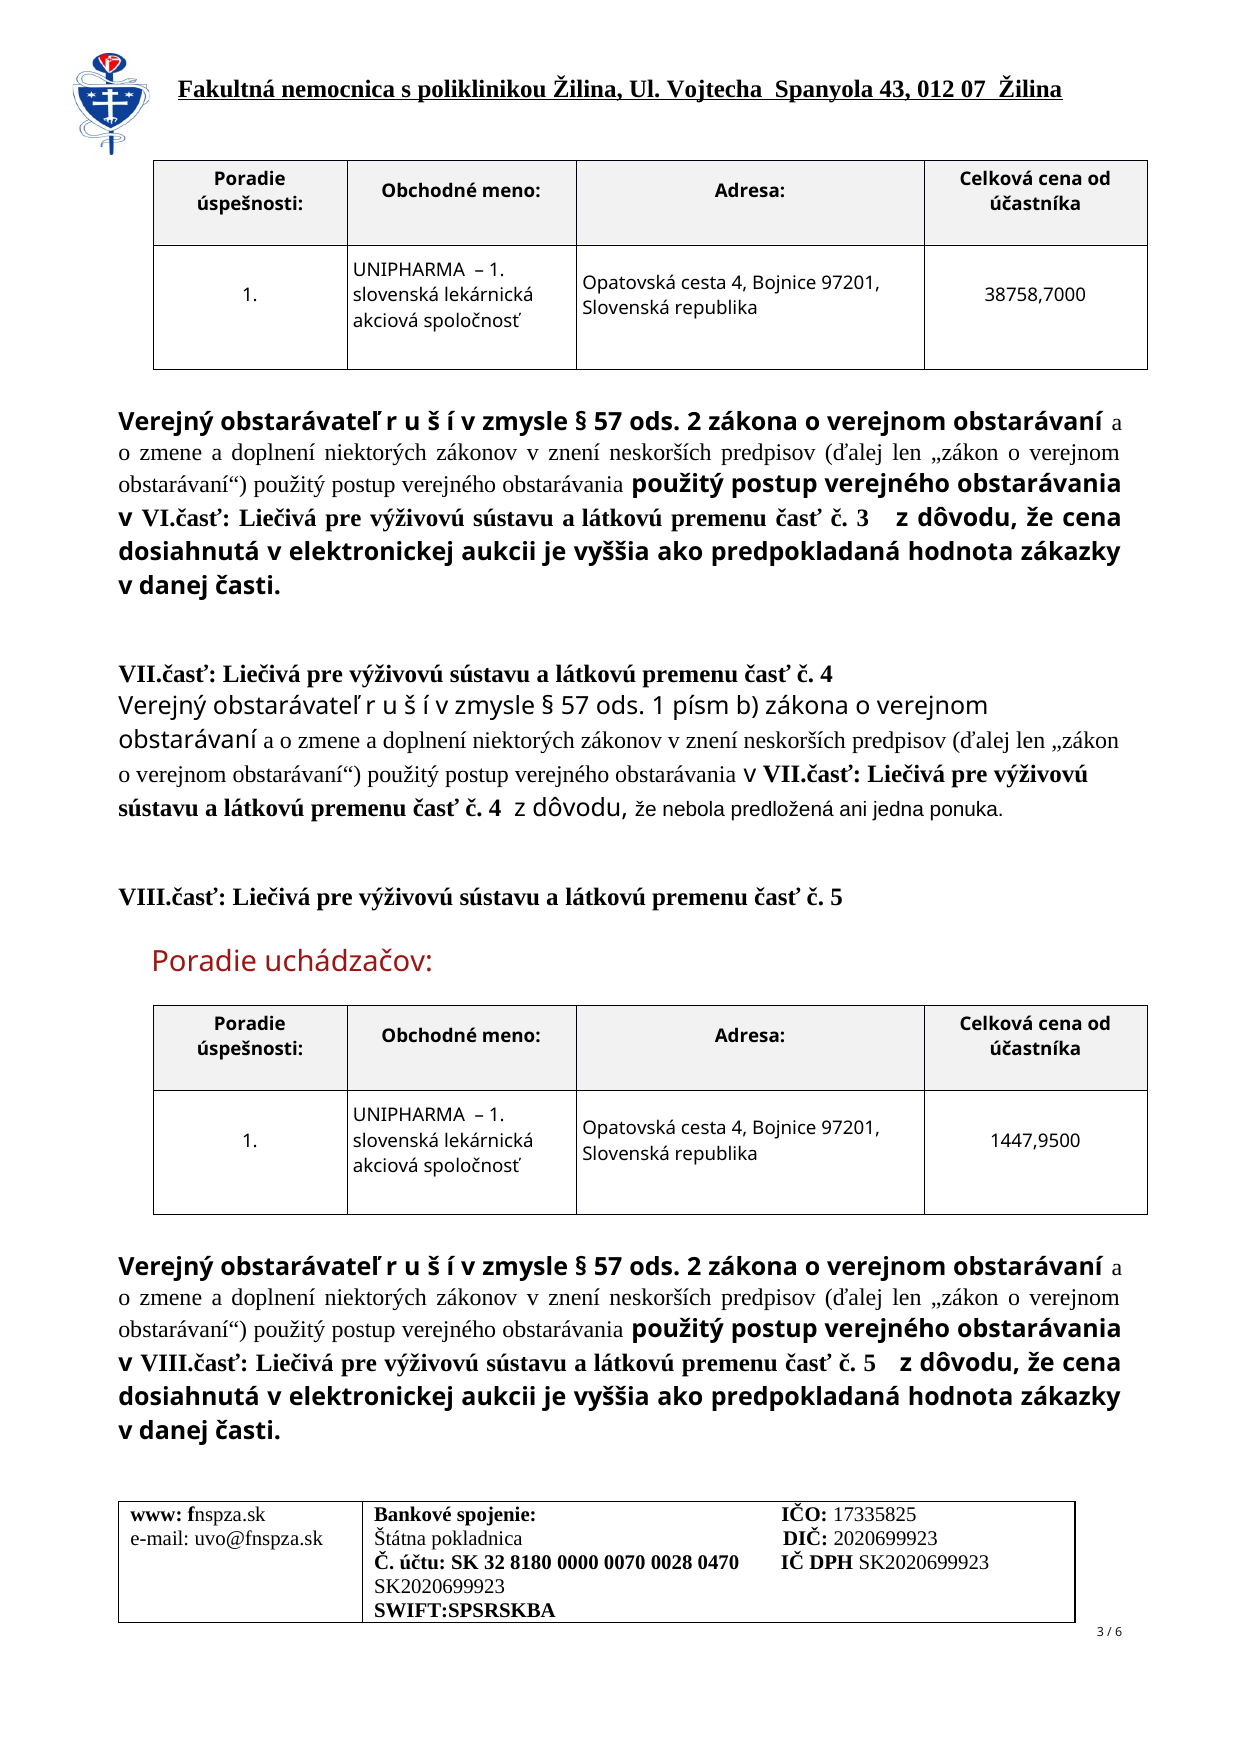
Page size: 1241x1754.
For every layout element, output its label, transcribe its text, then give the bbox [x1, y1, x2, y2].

table_header Celková cena od účastníka [925, 1006, 1147, 1090]
table_header Poradie úspešnosti: [154, 1006, 347, 1090]
text Verejný obstarávateľ r u š í v zmysle § 57 ods. 1 písm b) zákona o verejnom obstarávaní a o zmene a doplnení niektorých zákonov v znení neskorších predpisov (ďalej len „zákon o verejnom obstarávaní“) použitý postup verejného obstarávania v VII.časť: Liečivá pre výživovú sústavu a látkovú premenu časť č. 4 z dôvodu, že nebola predložená ani jedna ponuka. [118, 688, 1122, 824]
text Poradie uchádzačov: [151, 941, 1122, 980]
table_cell 1. [154, 1091, 347, 1214]
table_cell 1. [154, 246, 347, 369]
text VIII.časť: Liečivá pre výživovú sústavu a látkovú premenu časť č. 5 [118, 882, 1122, 910]
table_header Celková cena od účastníka [925, 161, 1147, 244]
table_cell UNIPHARMA – 1. slovenská lekárnická akciová spoločnosť [348, 246, 576, 369]
text Verejný obstarávateľ r u š í v zmysle § 57 ods. 2 zákona o verejnom obstarávaní a o zmene a doplnení niektorých zákonov v znení neskorších predpisov (ďalej len „zákon o verejnom obstarávaní“) použitý postup verejného obstarávania použitý postup verejného obstarávania v VIII.časť: Liečivá pre výživovú sústavu a látkovú premenu časť č. 5 z dôvodu, že cena dosiahnutá v elektronickej aukcii je vyššia ako predpokladaná hodnota zákazky v danej časti. [118, 1249, 1122, 1447]
picture [72, 53, 150, 155]
table_header Obchodné meno: [348, 1006, 576, 1090]
table_cell Opatovská cesta 4, Bojnice 97201, Slovenská republika [577, 1091, 924, 1214]
table_header Obchodné meno: [348, 161, 576, 244]
table_header Adresa: [577, 1006, 924, 1090]
text VII.časť: Liečivá pre výživovú sústavu a látkovú premenu časť č. 4 [118, 659, 1122, 688]
table_cell Opatovská cesta 4, Bojnice 97201, Slovenská republika [577, 246, 924, 369]
table_cell 38758,7000 [925, 246, 1147, 369]
table_header Adresa: [577, 161, 924, 244]
text Verejný obstarávateľ r u š í v zmysle § 57 ods. 2 zákona o verejnom obstarávaní a o zmene a doplnení niektorých zákonov v znení neskorších predpisov (ďalej len „zákon o verejnom obstarávaní“) použitý postup verejného obstarávania použitý postup verejného obstarávania v VI.časť: Liečivá pre výživovú sústavu a látkovú premenu časť č. 3 z dôvodu, že cena dosiahnutá v elektronickej aukcii je vyššia ako predpokladaná hodnota zákazky v danej časti. [118, 404, 1122, 602]
table_cell UNIPHARMA – 1. slovenská lekárnická akciová spoločnosť [348, 1091, 576, 1214]
table_cell 1447,9500 [925, 1091, 1147, 1214]
table_header Poradie úspešnosti: [154, 161, 347, 244]
